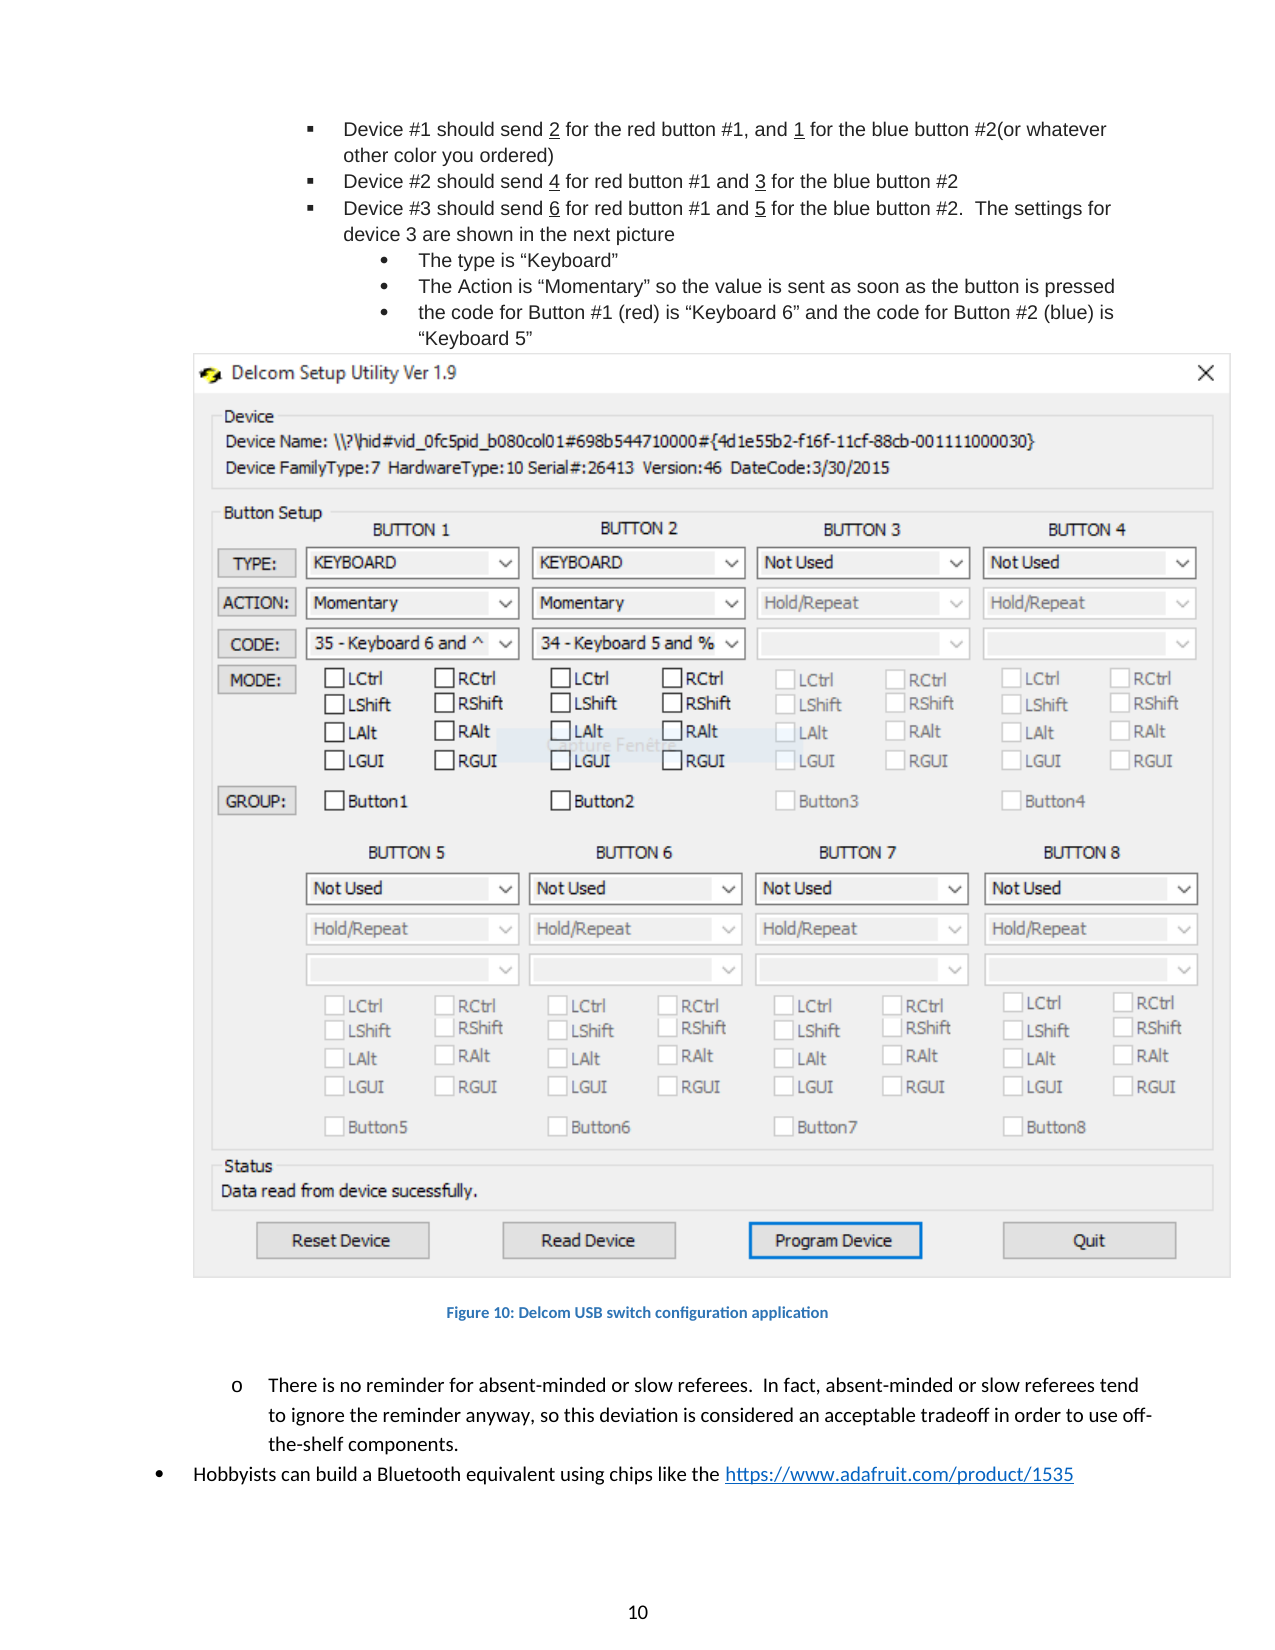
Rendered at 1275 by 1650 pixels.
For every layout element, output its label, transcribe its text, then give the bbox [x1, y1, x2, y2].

list Device #1 should send 2 for the red button #1, and 1 for the blue button #2(or whatever other color you ordered) [306, 118, 1157, 167]
picture [193, 353, 1231, 1278]
text Figure 10: Delcom USB switch configuration application [118, 1302, 1157, 1322]
list Device #3 should send 6 for red button #1 and 5 for the blue button #2. The settings for device 3 are shown in the next picture [306, 196, 1157, 245]
list There is no reminder for absent-minded or slow referees. In fact, absent-minded or slow referees tend to ignore the reminder anyway, so this deviation is considered an acceptable tradeoff in order to use off-the-shelf components. [231, 1372, 1157, 1457]
list Hobbyists can build a Bluetooth equivalent using chips like the https://www.adafruit.com/product/1535 [156, 1461, 1157, 1486]
list The type is “Keyboard” [381, 249, 1157, 271]
list The Action is “Momentary” so the value is sent as soon as the button is pressed [381, 275, 1157, 298]
list Device #2 should send 4 for red button #1 and 3 for the blue button #2 [306, 170, 1157, 193]
list the code for Button #1 (red) is “Keyboard 6” and the code for Button #2 (blue) is “Keyboard 5” [381, 301, 1157, 350]
